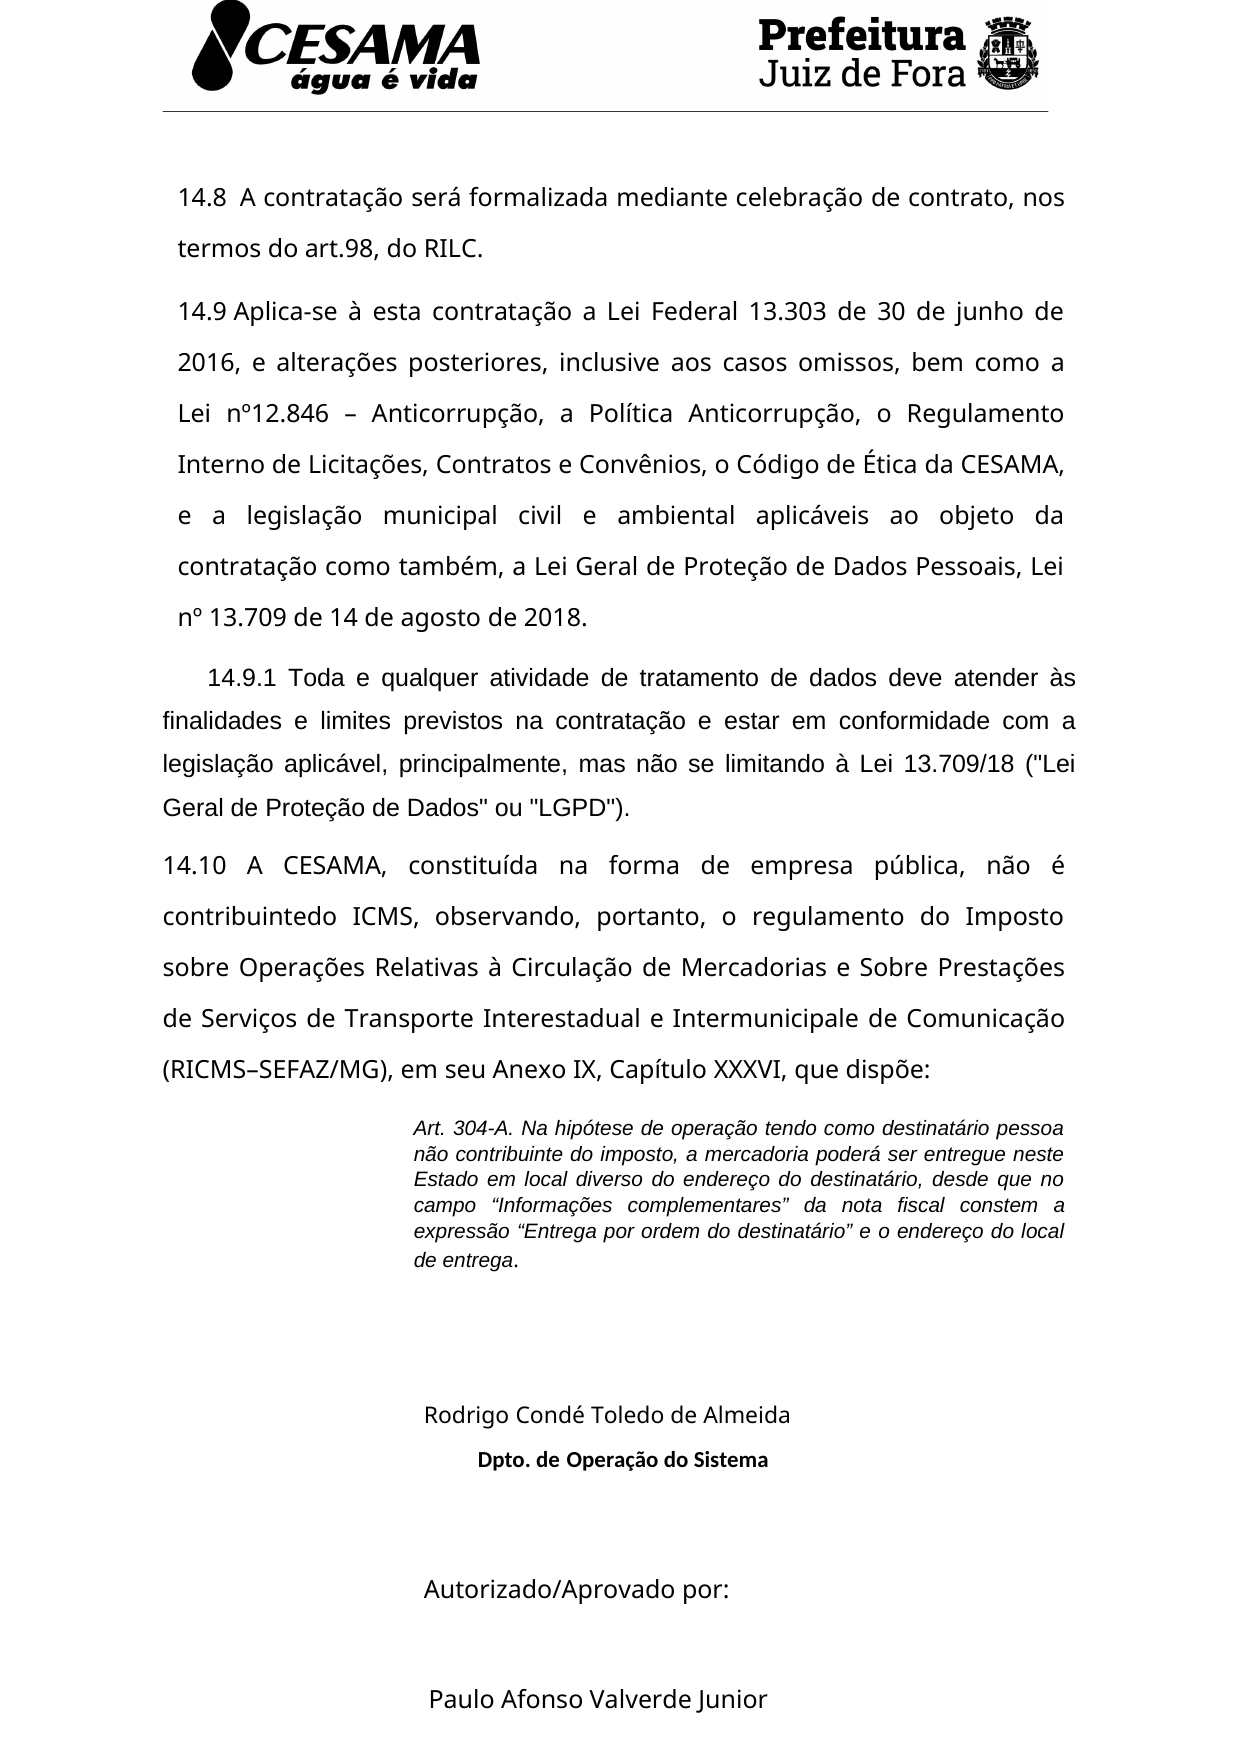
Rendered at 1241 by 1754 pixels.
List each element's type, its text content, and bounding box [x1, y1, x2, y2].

text Paulo Afonso Valverde Junior [162, 1682, 1078, 1716]
text 14.10 A CESAMA, constituída na forma de empresa pública, não é contribuintedo ICMS, observando, portanto, o regulamento do Imposto sobre Operações Relativas à Circulação de Mercadorias e Sobre Prestações de Serviços de Transporte Interestadual e Intermunicipale de Comunicação (RICMS–SEFAZ/MG), em seu Anexo IX, Capítulo XXXVI, que dispõe: [162, 848, 1065, 1086]
list Aplica-se à esta contratação a Lei Federal 13.303 de 30 de junho de 2016, e alterações posteriores, inclusive aos casos omissos, bem como a Lei nº12.846 – Anticorrupção, a Política Anticorrupção, o Regulamento Interno de Licitações, Contratos e Convênios, o Código de Ética da CESAMA, e a legislação municipal civil e ambiental aplicáveis ao objeto da contratação como também, a Lei Geral de Proteção de Dados Pessoais, Lei nº 13.709 de 14 de agosto de 2018. [177, 293, 1065, 634]
picture [162, 0, 1049, 112]
text Art. 304-A. Na hipótese de operação tendo como destinatário pessoa não contribuinte do imposto, a mercadoria poderá ser entregue neste Estado em local diverso do endereço do destinatário, desde que no campo “Informações complementares” da nota fiscal constem a expressão “Entrega por ordem do destinatário” e o endereço do local de entrega. [413, 1116, 1065, 1273]
text Dpto. de Operação do Sistema [184, 1445, 1078, 1473]
text 14.9.1 Toda e qualquer atividade de tratamento de dados deve atender às finalidades e limites previstos na contratação e estar em conformidade com a legislação aplicável, principalmente, mas não se limitando à Lei 13.709/18 ("Lei Geral de Proteção de Dados" ou "LGPD"). [162, 663, 1078, 821]
text Autorizado/Aprovado por: [177, 1571, 1078, 1605]
text Rodrigo Condé Toledo de Almeida [174, 1398, 1078, 1430]
list A contratação será formalizada mediante celebração de contrato, nos termos do art.98, do RILC. [177, 179, 1065, 264]
